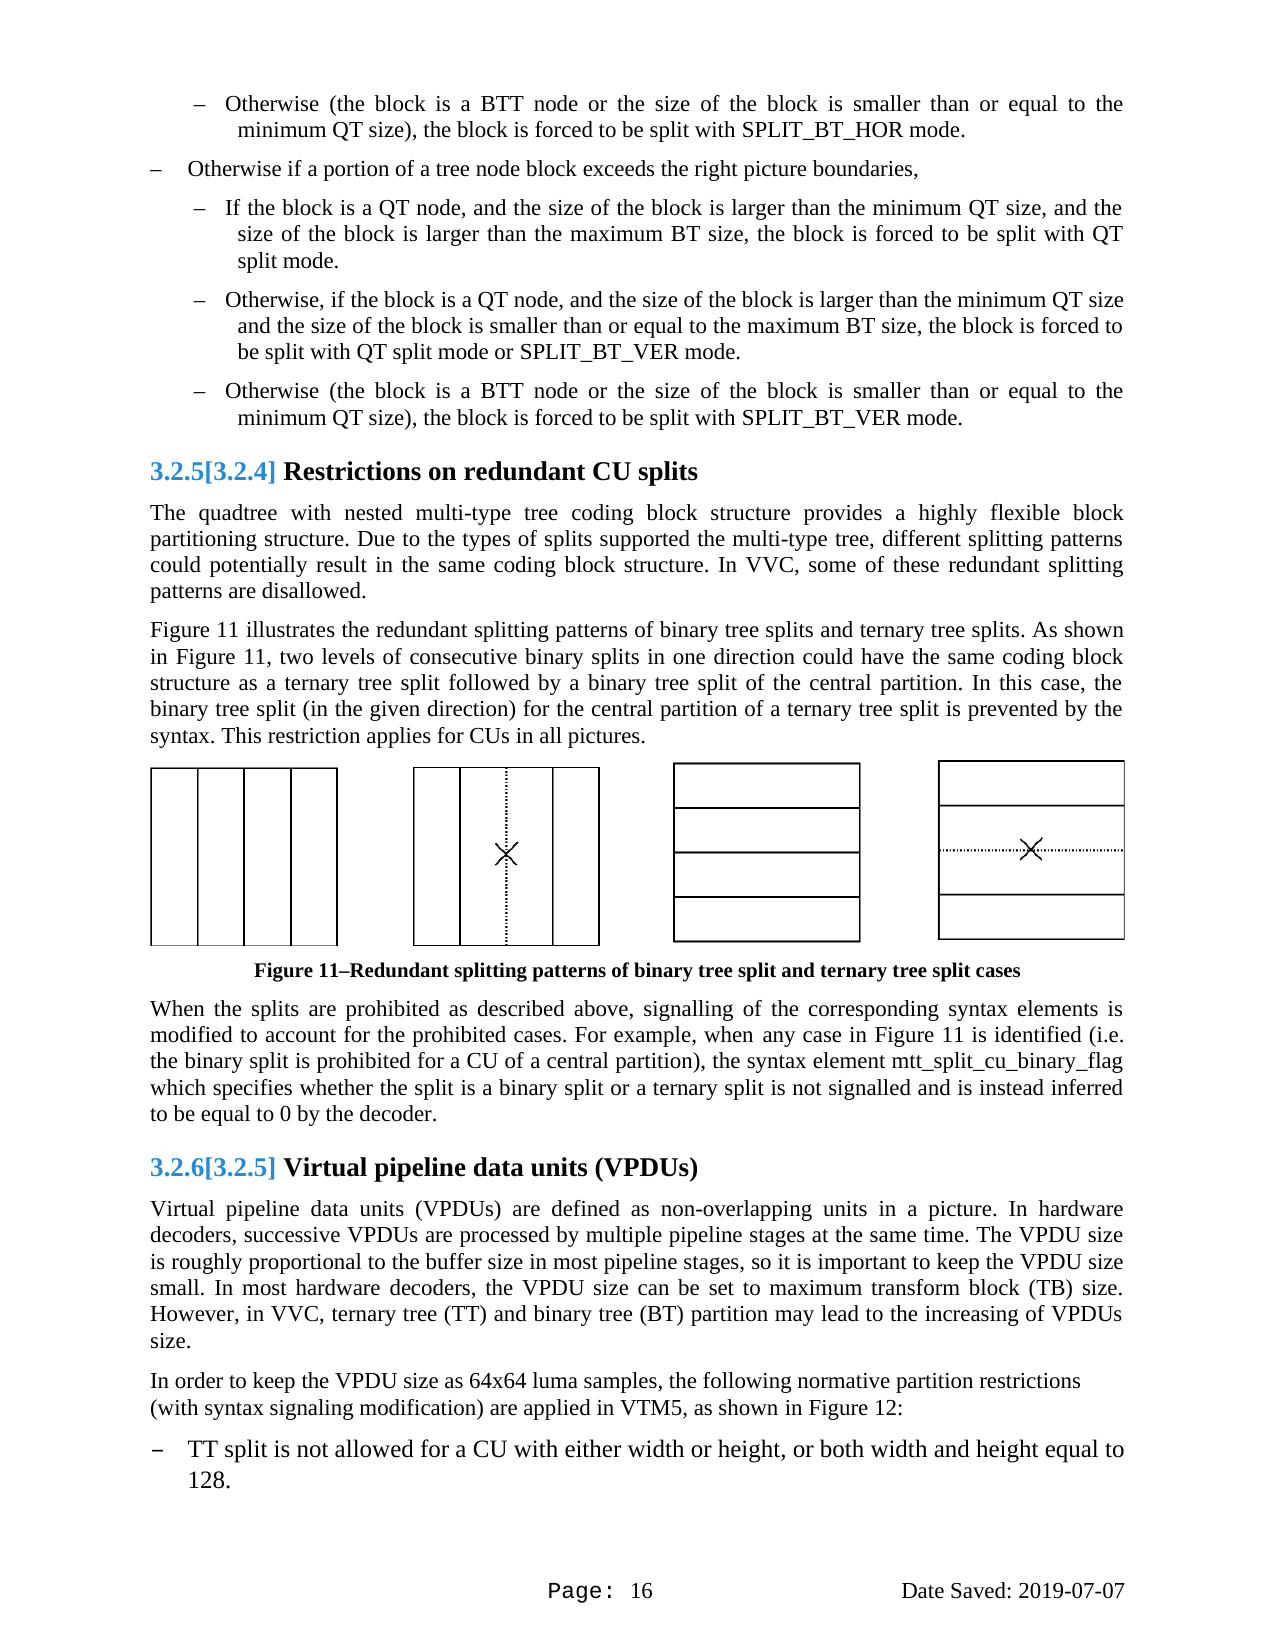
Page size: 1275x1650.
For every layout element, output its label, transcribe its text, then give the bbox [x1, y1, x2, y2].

subtitle Virtual pipeline data units (VPDUs) [150, 1151, 1125, 1182]
list Otherwise, if the block is a QT node, and the size of the block is larger than the minimum QT size and the size of the block is smaller than or equal to the maximum BT size, the block is forced to be split with QT split mode or SPLIT_BT_VER mode. [194, 286, 1125, 365]
subtitle Restrictions on redundant CU splits [150, 455, 1125, 486]
text illustrates the redundant splitting patterns of binary tree splits and ternary tree splits. As shown in , two levels of consecutive binary splits in one direction could have the same coding block structure as a ternary tree split followed by a binary tree split of the central partition. In this case, the binary tree split (in the given direction) for the central partition of a ternary tree split is prevented by the syntax. This restriction applies for CUs in all pictures. [150, 616, 1125, 748]
text – Otherwise if a portion of a tree node block exceeds the right picture boundaries, [150, 155, 1125, 182]
text The quadtree with nested multi-type tree coding block structure provides a highly flexible block partitioning structure. Due to the types of splits supported the multi-type tree, different splitting patterns could potentially result in the same coding block structure. In VVC, some of these redundant splitting patterns are disallowed. [150, 498, 1125, 604]
list Otherwise (the block is a BTT node or the size of the block is smaller than or equal to the minimum QT size), the block is forced to be split with SPLIT_BT_VER mode. [194, 377, 1125, 430]
picture [150, 760, 1125, 946]
list Otherwise (the block is a BTT node or the size of the block is smaller than or equal to the minimum QT size), the block is forced to be split with SPLIT_BT_HOR mode. [194, 90, 1125, 143]
list TT split is not allowed for a CU with either width or height, or both width and height equal to 128. [150, 1434, 1125, 1494]
text Virtual pipeline data units (VPDUs) are defined as non-overlapping units in a picture. In hardware decoders, successive VPDUs are processed by multiple pipeline stages at the same time. The VPDU size is roughly proportional to the buffer size in most pipeline stages, so it is important to keep the VPDU size small. In most hardware decoders, the VPDU size can be set to maximum transform block (TB) size. However, in VVC, ternary tree (TT) and binary tree (BT) partition may lead to the increasing of VPDUs size. [150, 1195, 1125, 1353]
text In order to keep the VPDU size as 64x64 luma samples, the following normative partition restrictions (with syntax signaling modification) are applied in VTM5, as shown in : [150, 1367, 1125, 1420]
text When the splits are prohibited as described above, signalling of the corresponding syntax elements is modified to account for the prohibited cases. For example, when any case in is identified (i.e. the binary split is prohibited for a CU of a central partition), the syntax element mtt_split_cu_binary_flag which specifies whether the split is a binary split or a ternary split is not signalled and is instead inferred to be equal to 0 by the decoder. [150, 994, 1125, 1126]
